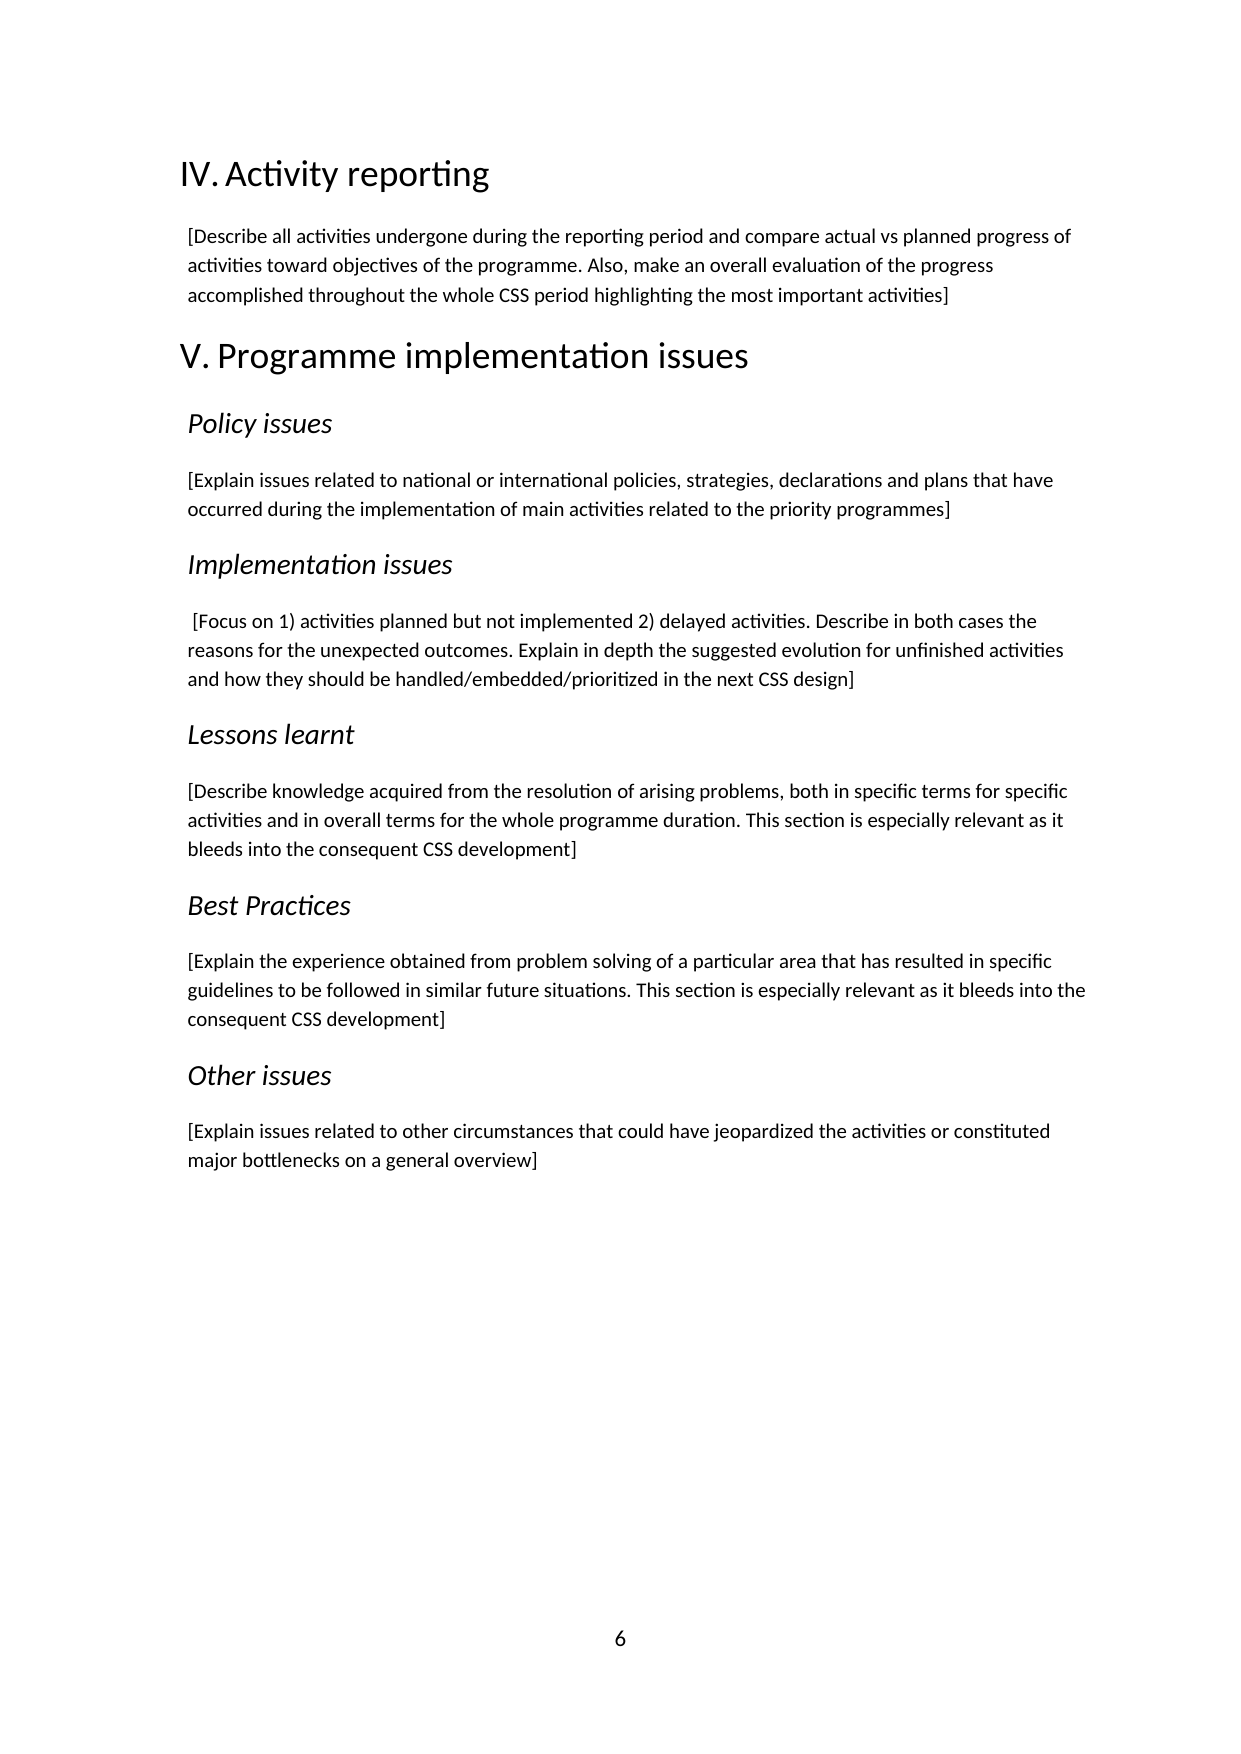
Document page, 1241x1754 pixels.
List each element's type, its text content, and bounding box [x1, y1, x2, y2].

text [Describe all activities undergone during the reporting period and compare actual vs planned progress of activities toward objectives of the programme. Also, make an overall evaluation of the progress accomplished throughout the whole CSS period highlighting the most important activities] [187, 223, 1090, 307]
text Other issues [187, 1057, 1090, 1092]
text [Describe knowledge acquired from the resolution of arising problems, both in specific terms for specific activities and in overall terms for the whole programme duration. This section is especially relevant as it bleeds into the consequent CSS development] [187, 778, 1090, 862]
text [Explain issues related to other circumstances that could have jeopardized the activities or constituted major bottlenecks on a general overview] [187, 1118, 1090, 1173]
text Best Practices [187, 887, 1090, 922]
text Implementation issues [187, 546, 1090, 582]
text Policy issues [187, 405, 1090, 441]
text Lessons learnt [187, 716, 1090, 752]
list Activity reporting [179, 150, 1090, 196]
text [Explain the experience obtained from problem solving of a particular area that has resulted in specific guidelines to be followed in similar future situations. This section is especially relevant as it bleeds into the consequent CSS development] [187, 948, 1090, 1032]
text [Explain issues related to national or international policies, strategies, declarations and plans that have occurred during the implementation of main activities related to the priority programmes] [187, 467, 1090, 522]
list Programme implementation issues [179, 332, 1090, 378]
text [Focus on 1) activities planned but not implemented 2) delayed activities. Describe in both cases the reasons for the unexpected outcomes. Explain in depth the suggested evolution for unfinished activities and how they should be handled/embedded/prioritized in the next CSS design] [187, 608, 1090, 692]
